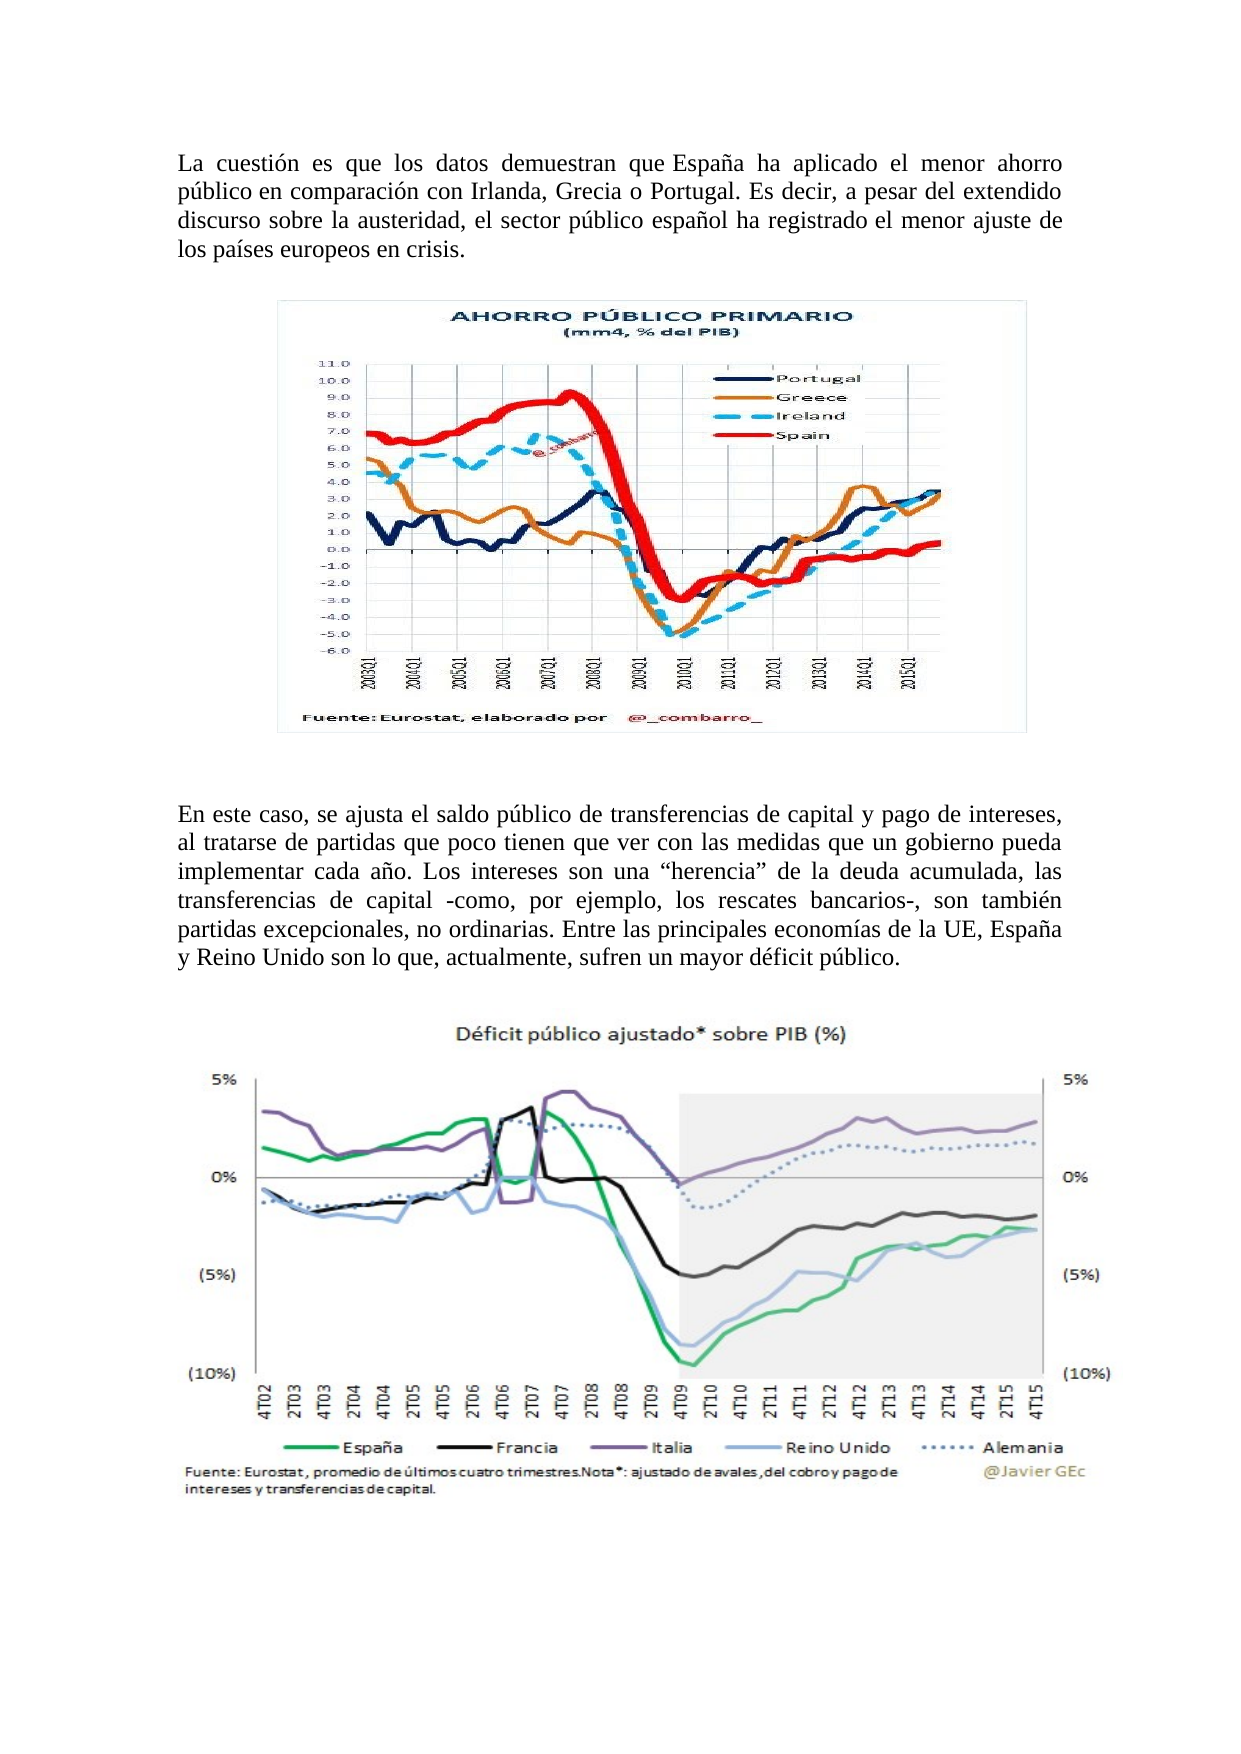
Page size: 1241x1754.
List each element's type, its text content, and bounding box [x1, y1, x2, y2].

text La cuestión es que los datos demuestran que España ha aplicado el menor ahorro público en comparación con Irlanda, Grecia o Portugal. Es decir, a pesar del extendido discurso sobre la austeridad, el sector público español ha registrado el menor ajuste de los países europeos en crisis. [177, 148, 1063, 263]
text En este caso, se ajusta el saldo público de transferencias de capital y pago de intereses, al tratarse de partidas que poco tienen que ver con las medidas que un gobierno pueda implementar cada año. Los intereses son una “herencia” de la deuda acumulada, las transferencias de capital -como, por ejemplo, los rescates bancarios-, son también partidas excepcionales, no ordinarias. Entre las principales economías de , España y Reino Unido son lo que, actualmente, sufren un mayor déficit público. [177, 799, 1063, 971]
picture [277, 300, 1028, 733]
picture [177, 1008, 1123, 1500]
